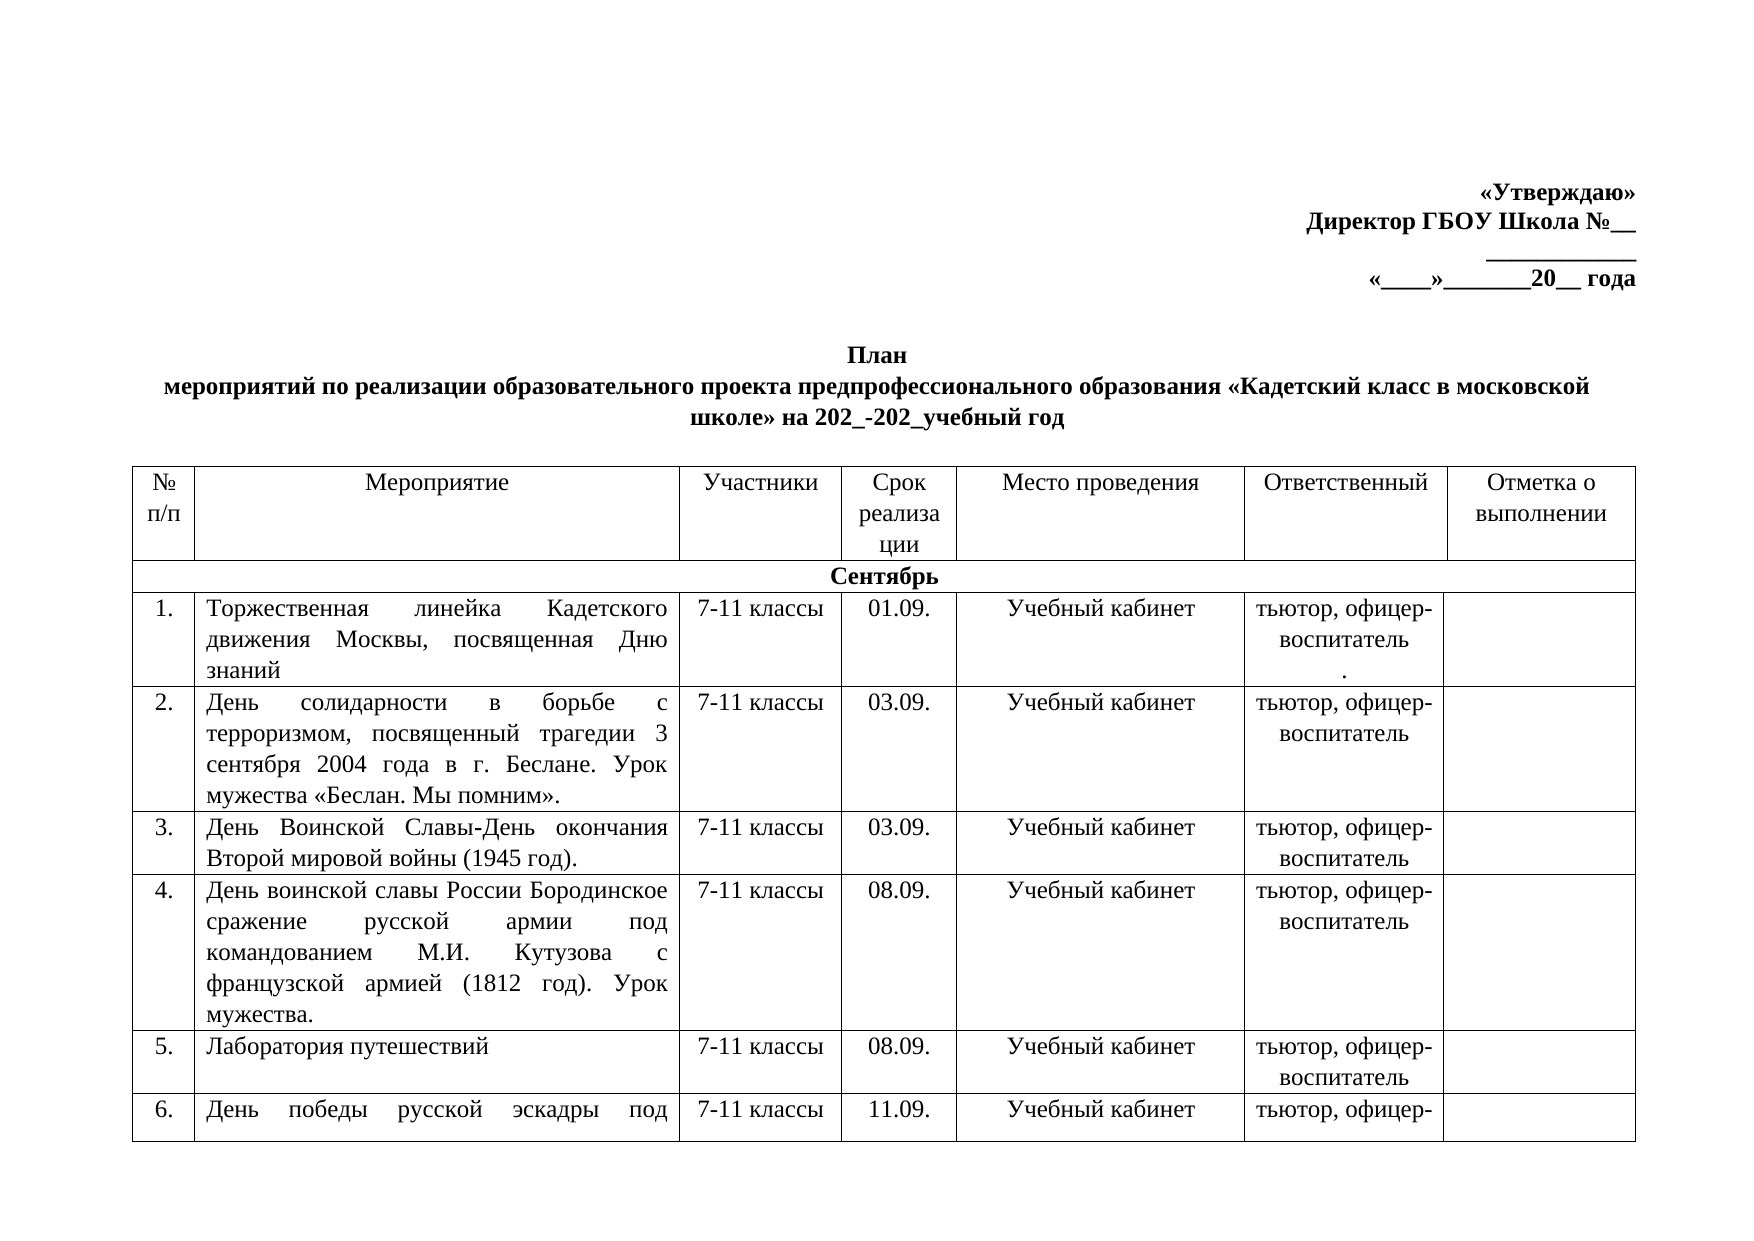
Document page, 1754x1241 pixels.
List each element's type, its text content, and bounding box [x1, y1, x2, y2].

table_cell Учебный кабинет [957, 1031, 1244, 1093]
table_cell 08.09. [842, 875, 956, 1030]
table_header № п/п [133, 467, 194, 560]
text мероприятий по реализации образовательного проекта предпрофессионального образования «Кадетский класс в московской школе» на 202_-202_учебный год [118, 371, 1636, 431]
table_header Мероприятие [195, 467, 679, 560]
table_cell День солидарности в борьбе с терроризмом, посвященный трагедии 3 сентября 2004 года в г. Беслане. Урок мужества «Беслан. Мы помним». [195, 687, 679, 811]
table_cell 03.09. [842, 812, 956, 874]
table_cell Учебный кабинет [957, 687, 1244, 811]
table_cell [1444, 875, 1635, 1030]
text План [118, 340, 1636, 369]
table_cell Учебный кабинет [957, 1094, 1244, 1141]
table_cell День Воинской Славы-День окончания Второй мировой войны (1945 год). [195, 812, 679, 874]
table_cell Сентябрь [133, 561, 1635, 592]
table_cell 2. [133, 687, 194, 811]
table_cell тьютор, офицер-воспитатель [1245, 1031, 1443, 1093]
table_cell 7-11 классы [680, 687, 841, 811]
table_header Срок реализации [842, 467, 956, 560]
table_cell Лаборатория путешествий [195, 1031, 679, 1093]
table_cell тьютор, офицер-воспитатель . [1245, 593, 1443, 686]
table_cell 7-11 классы [680, 1094, 841, 1141]
table_cell 4. [133, 875, 194, 1030]
table_cell [1444, 1094, 1635, 1141]
text «____»_______20__ года [118, 263, 1636, 292]
table_cell 08.09. [842, 1031, 956, 1093]
table_header Отметка о выполнении [1448, 467, 1635, 560]
table_cell 7-11 классы [680, 812, 841, 874]
table_cell 01.09. [842, 593, 956, 686]
table_cell 03.09. [842, 687, 956, 811]
table_cell 7-11 классы [680, 593, 841, 686]
table_cell 11.09. [842, 1094, 956, 1141]
table_cell 1. [133, 593, 194, 686]
table_cell тьютор, офицер-воспитатель [1245, 812, 1443, 874]
table_cell 7-11 классы [680, 1031, 841, 1093]
table_cell 7-11 классы [680, 875, 841, 1030]
table_header Участники [680, 467, 841, 560]
text ____________ [118, 235, 1636, 263]
table_cell [1444, 1031, 1635, 1093]
table_cell тьютор, офицер-воспитатель [1245, 875, 1443, 1030]
table_cell 6. [133, 1094, 194, 1141]
table_header Место проведения [957, 467, 1244, 560]
table_cell Учебный кабинет [957, 812, 1244, 874]
table_cell 3. [133, 812, 194, 874]
text Директор ГБОУ Школа №__ [118, 206, 1636, 235]
table_cell Учебный кабинет [957, 593, 1244, 686]
text «Утверждаю» [118, 177, 1636, 206]
table_cell [1444, 593, 1635, 686]
table_cell Учебный кабинет [957, 875, 1244, 1030]
table_cell День воинской славы России Бородинское сражение русской армии под командованием М.И. Кутузова с французской армией (1812 год). Урок мужества. [195, 875, 679, 1030]
table_cell [1444, 687, 1635, 811]
table_header Ответственный [1245, 467, 1447, 560]
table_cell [1245, 1094, 1443, 1141]
table_cell 5. [133, 1031, 194, 1093]
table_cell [195, 1094, 679, 1141]
table_cell тьютор, офицер-воспитатель [1245, 687, 1443, 811]
table_cell Торжественная линейка Кадетского движения Москвы, посвященная Дню знаний [195, 593, 679, 686]
table_cell [1444, 812, 1635, 874]
